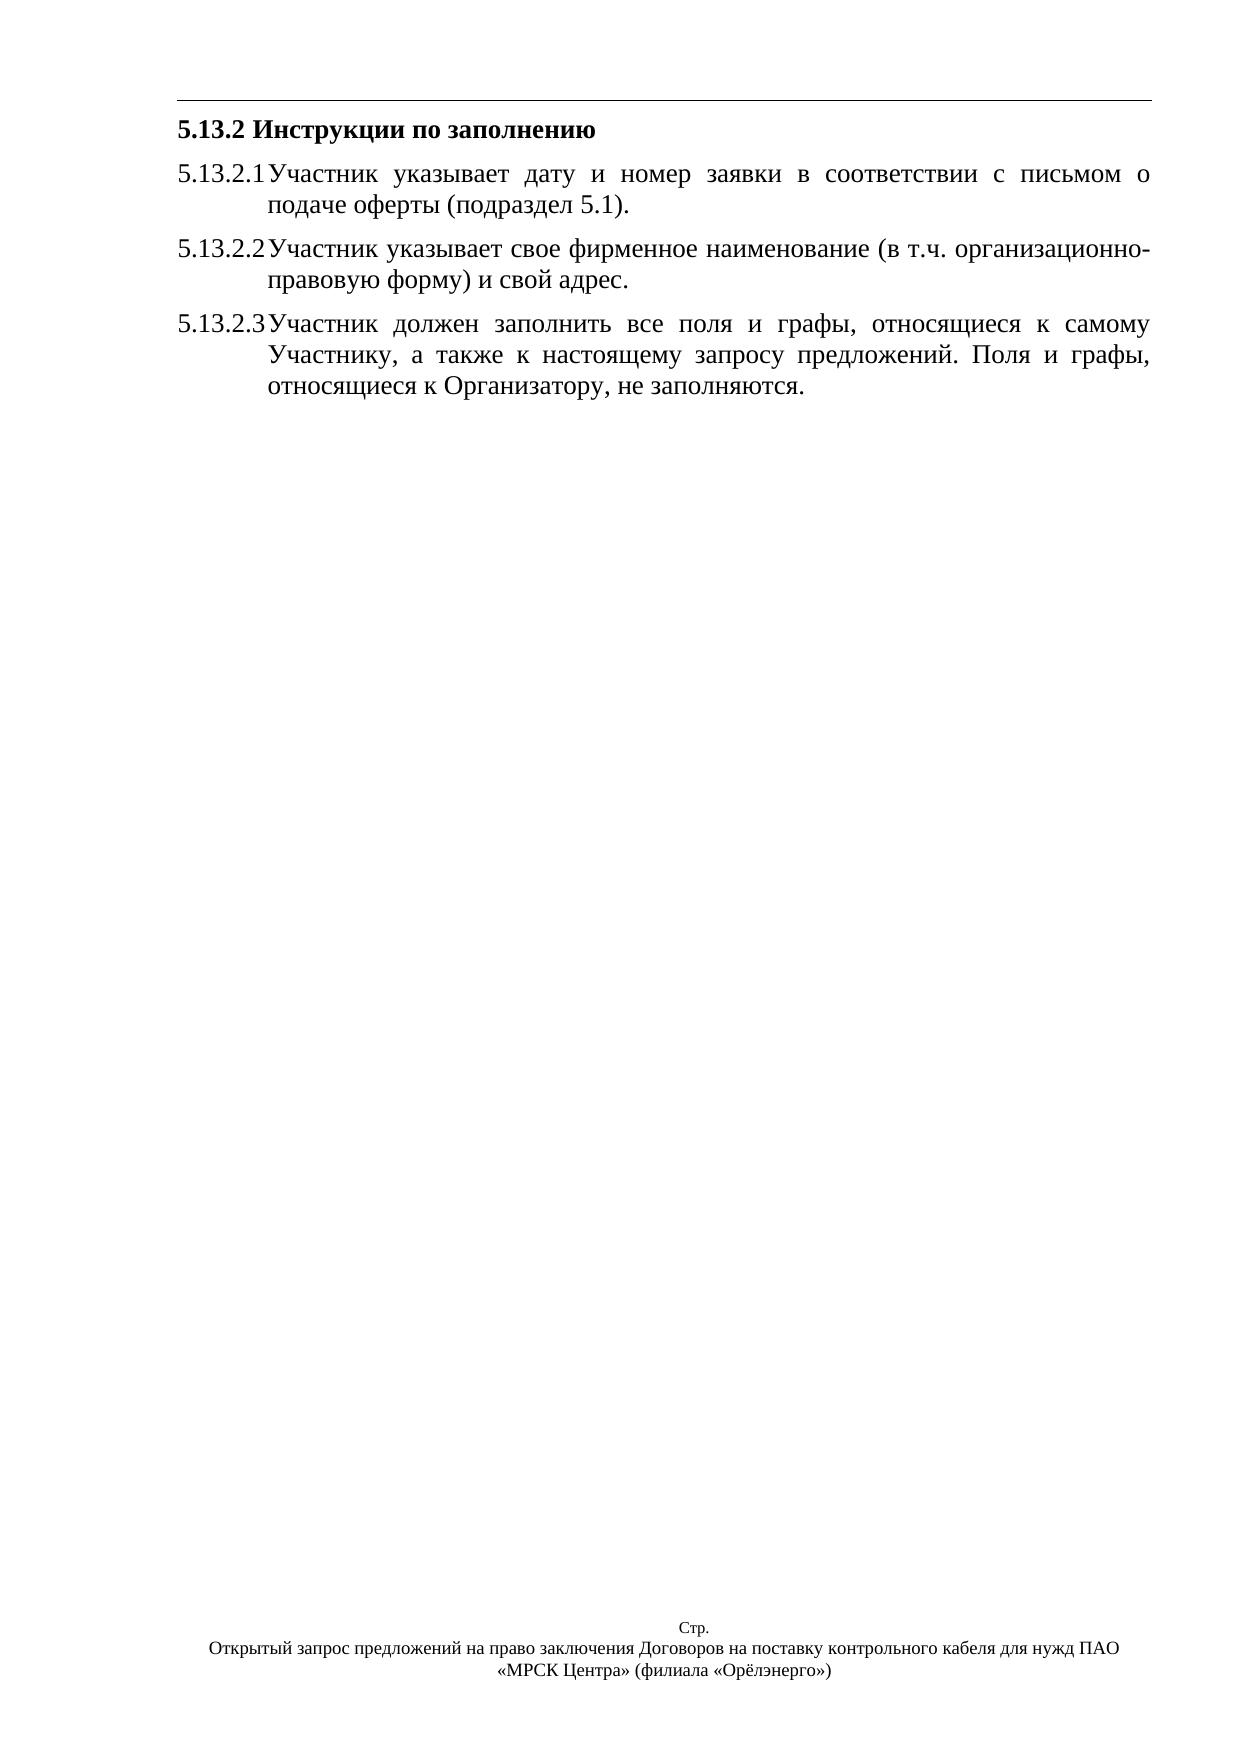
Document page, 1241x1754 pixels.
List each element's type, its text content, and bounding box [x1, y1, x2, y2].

list Участник указывает свое фирменное наименование (в т.ч. организационно-правовую форму) и свой адрес. [177, 232, 1152, 294]
list Участник должен заполнить все поля и графы, относящиеся к самому Участнику, а также к настоящему запросу предложений. Поля и графы, относящиеся к Организатору, не заполняются. [177, 307, 1152, 400]
list Участник указывает дату и номер заявки в соответствии с письмом о подаче оферты (подраздел 5.1). [177, 157, 1152, 219]
subtitle Инструкции по заполнению [177, 113, 1152, 145]
